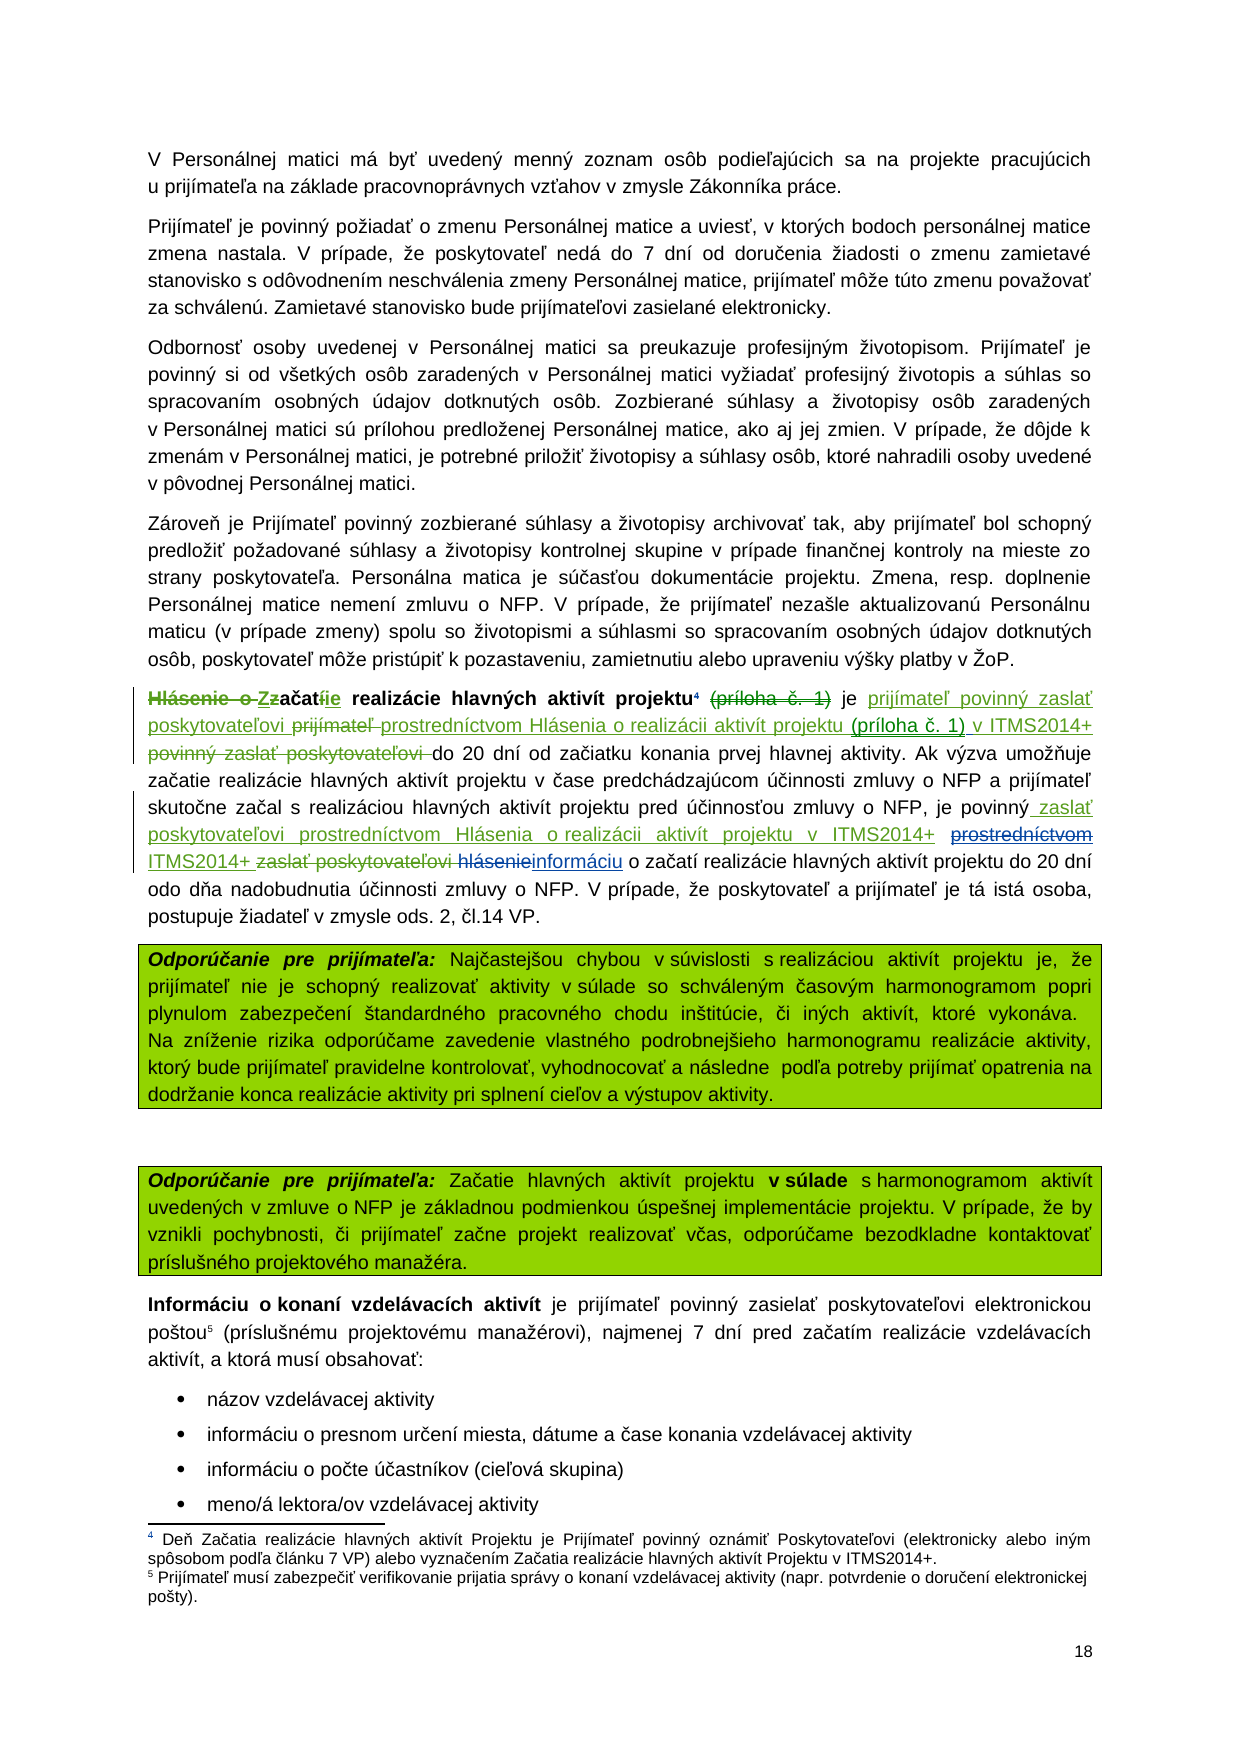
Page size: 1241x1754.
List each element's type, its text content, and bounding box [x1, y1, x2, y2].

text Odbornosť osoby uvedenej v Personálnej matici sa preukazuje profesijným životopisom. Prijímateľ je povinný si od všetkých osôb zaradených v Personálnej matici vyžiadať profesijný životopis a súhlas so spracovaním osobných údajov dotknutých osôb. Zozbierané súhlasy a životopisy osôb zaradených v Personálnej matici sú prílohou predloženej Personálnej matice, ako aj jej zmien. V prípade, že dôjde k zmenám v Personálnej matici, je potrebné priložiť životopisy a súhlasy osôb, ktoré nahradili osoby uvedené v pôvodnej Personálnej matici. [148, 336, 1092, 494]
text Zároveň je Prijímateľ povinný zozbierané súhlasy a životopisy archivovať tak, aby prijímateľ bol schopný predložiť požadované súhlasy a životopisy kontrolnej skupine v prípade finančnej kontroly na mieste zo strany poskytovateľa. Personálna matica je súčasťou dokumentácie projektu. Zmena, resp. doplnenie Personálnej matice nemení zmluvu o NFP. V prípade, že prijímateľ nezašle aktualizovanú Personálnu maticu (v prípade zmeny) spolu so životopismi a súhlasmi so spracovaním osobných údajov dotknutých osôb, poskytovateľ môže pristúpiť k pozastaveniu, zamietnutiu alebo upraveniu výšky platby v ŽoP. [148, 511, 1092, 670]
text informáciu o počte účastníkov (cieľová skupina) [177, 1458, 1092, 1481]
text ačat realizácie hlavných aktivít projektu je do 20 dní od začiatku konania prvej hlavnej aktivity. Ak výzva umožňuje začatie realizácie hlavných aktivít projektu v čase predchádzajúcom účinnosti zmluvy o NFP a prijímateľ skutočne začal s realizáciou hlavných aktivít projektu pred účinnosťou zmluvy o NFP, je povinný o začatí realizácie hlavných aktivít projektu do 20 dní odo dňa nadobudnutia účinnosti zmluvy o NFP. V prípade, že poskytovateľ a prijímateľ je tá istá osoba, postupuje žiadateľ v zmysle ods. 2, čl.14 VP. [148, 687, 1092, 734]
text Odporúčanie pre prijímateľa: Začatie hlavných aktivít projektu v súlade s harmonogramom aktivít uvedených v zmluve o NFP je základnou podmienkou úspešnej implementácie projektu. V prípade, že by vznikli pochybnosti, či prijímateľ začne projekt realizovať včas, odporúčame bezodkladne kontaktovať príslušného projektového manažéra. [139, 1167, 1101, 1275]
text ačat realizácie hlavných aktivít projektu je do 20 dní od začiatku konania prvej hlavnej aktivity. Ak výzva umožňuje začatie realizácie hlavných aktivít projektu v čase predchádzajúcom účinnosti zmluvy o NFP a prijímateľ skutočne začal s realizáciou hlavných aktivít projektu pred účinnosťou zmluvy o NFP, je povinný o začatí realizácie hlavných aktivít projektu do 20 dní odo dňa nadobudnutia účinnosti zmluvy o NFP. V prípade, že poskytovateľ a prijímateľ je tá istá osoba, postupuje žiadateľ v zmysle ods. 2, čl.14 VP. [148, 728, 1092, 927]
text Prijímateľ je povinný požiadať o zmenu Personálnej matice a uviesť, v ktorých bodoch personálnej matice zmena nastala. V prípade, že poskytovateľ nedá do 7 dní od doručenia žiadosti o zmenu zamietavé stanovisko s odôvodnením neschválenia zmeny Personálnej matice, prijímateľ môže túto zmenu považovať za schválenú. Zamietavé stanovisko bude prijímateľovi zasielané elektronicky. [148, 214, 1092, 319]
text V Personálnej matici má byť uvedený menný zoznam osôb podieľajúcich sa na projekte pracujúcich u prijímateľa na základe pracovnoprávnych vzťahov v zmysle Zákonníka práce. [148, 148, 1092, 198]
text Odporúčanie pre prijímateľa: Najčastejšou chybou v súvislosti s realizáciou aktivít projektu je, že prijímateľ nie je schopný realizovať aktivity v súlade so schváleným časovým harmonogramom popri plynulom zabezpečení štandardného pracovného chodu inštitúcie, či iných aktivít, ktoré vykonáva. Na zníženie rizika odporúčame zavedenie vlastného podrobnejšieho harmonogramu realizácie aktivity, ktorý bude prijímateľ pravidelne kontrolovať, vyhodnocovať a následne podľa potreby prijímať opatrenia na dodržanie konca realizácie aktivity pri splnení cieľov a výstupov aktivity. [139, 945, 1101, 1108]
text názov vzdelávacej aktivity [177, 1387, 1092, 1410]
text meno/á lektora/ov vzdelávacej aktivity [177, 1493, 1092, 1516]
text Informáciu o konaní vzdelávacích aktivít je prijímateľ povinný zasielať poskytovateľovi elektronickou poštou (príslušnému projektovému manažérovi), najmenej 7 dní pred začatím realizácie vzdelávacích aktivít, a ktorá musí obsahovať: [148, 1293, 1092, 1370]
text informáciu o presnom určení miesta, dátume a čase konania vzdelávacej aktivity [177, 1423, 1092, 1446]
